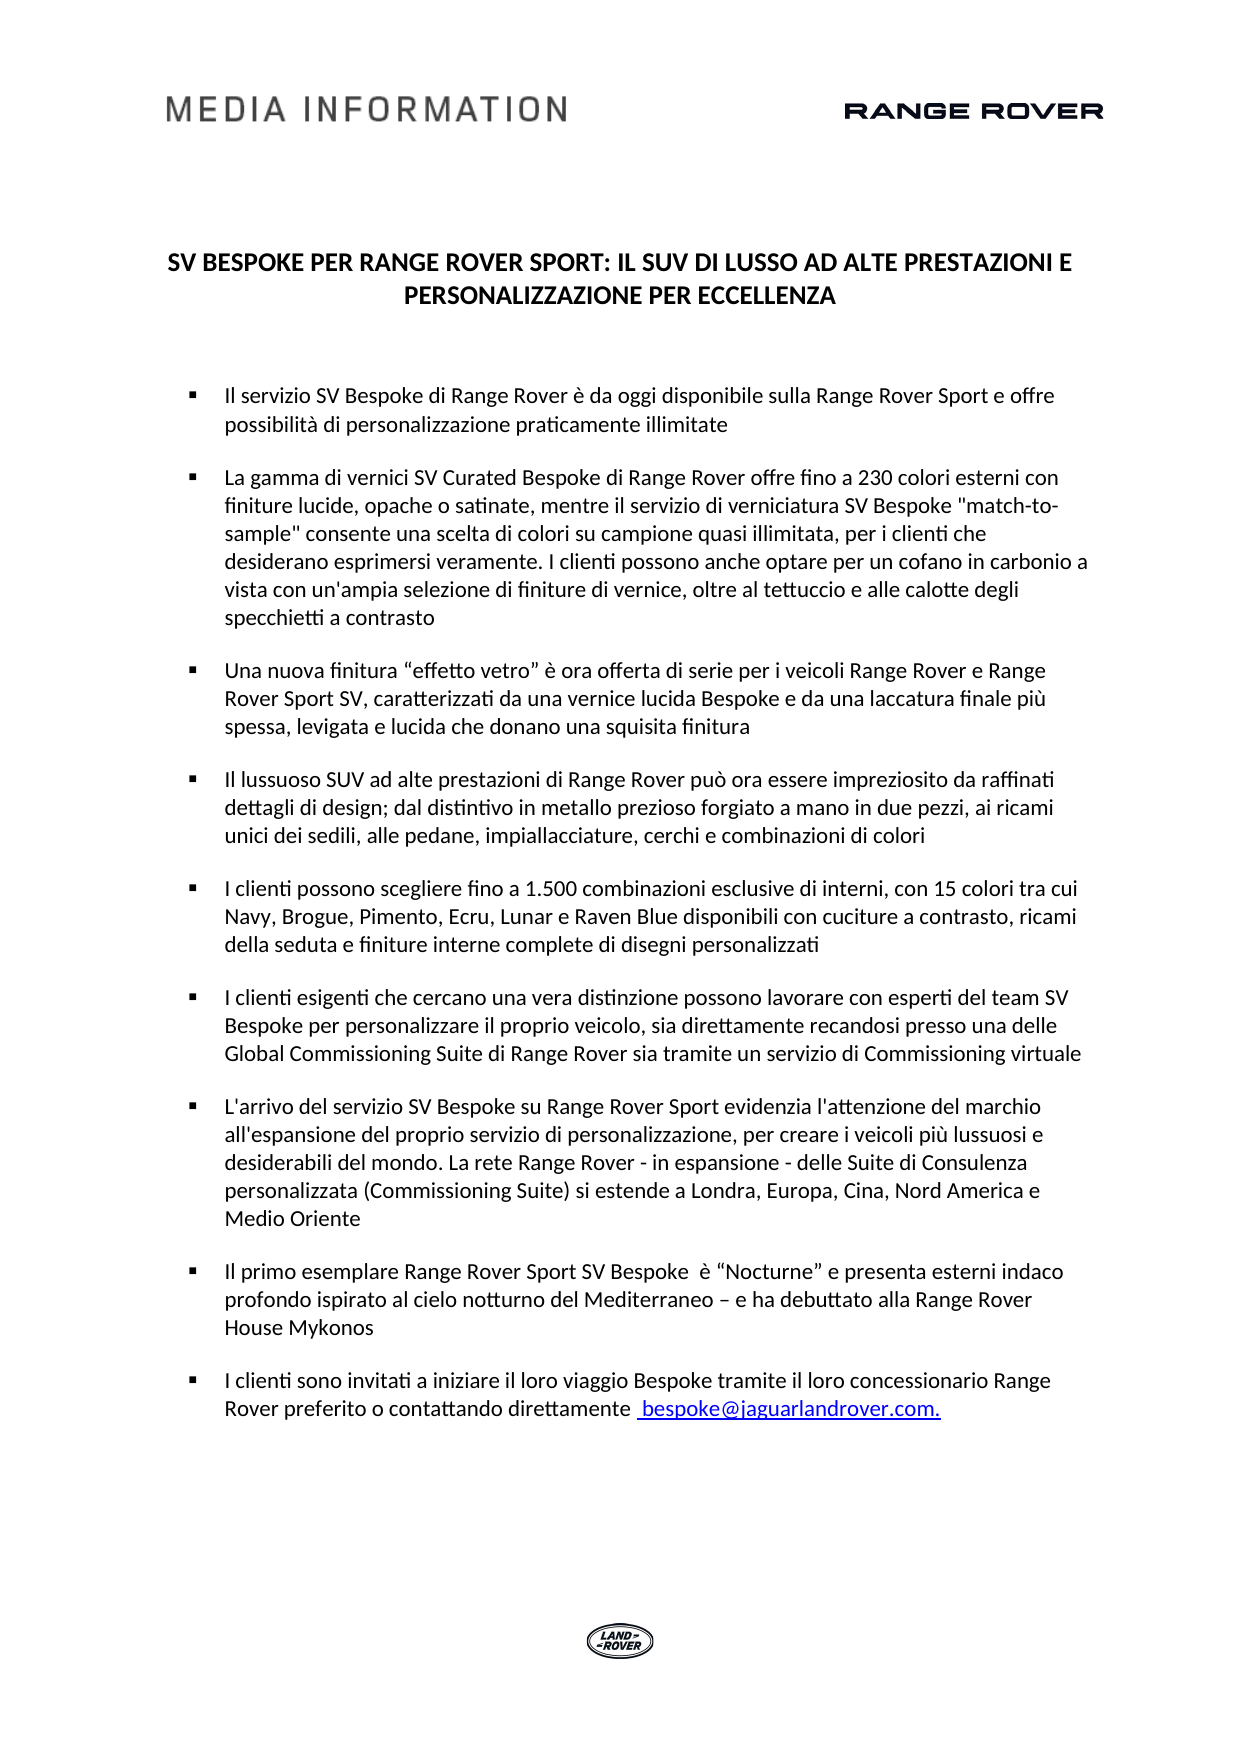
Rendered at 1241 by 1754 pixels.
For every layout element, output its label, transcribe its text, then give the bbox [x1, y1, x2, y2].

list I clienti sono invitati a iniziare il loro viaggio Bespoke tramite il loro concessionario Range Rover preferito o contattando direttamente bespoke@jaguarlandrover.com. [187, 1366, 1090, 1422]
list I clienti possono scegliere fino a 1.500 combinazioni esclusive di interni, con 15 colori tra cui Navy, Brogue, Pimento, Ecru, Lunar e Raven Blue disponibili con cuciture a contrasto, ricami della seduta e finiture interne complete di disegni personalizzati [187, 874, 1090, 958]
picture [150, 75, 588, 154]
list Una nuova finitura “effetto vetro” è ora offerta di serie per i veicoli Range Rover e Range Rover Sport SV, caratterizzati da una vernice lucida Bespoke e da una laccatura finale più spessa, levigata e lucida che donano una squisita finitura [187, 656, 1090, 740]
picture [586, 1623, 654, 1659]
picture [845, 103, 1104, 119]
list I clienti esigenti che cercano una vera distinzione possono lavorare con esperti del team SV Bespoke per personalizzare il proprio veicolo, sia direttamente recandosi presso una delle Global Commissioning Suite di Range Rover sia tramite un servizio di Commissioning virtuale [187, 983, 1090, 1067]
list L'arrivo del servizio SV Bespoke su Range Rover Sport evidenzia l'attenzione del marchio all'espansione del proprio servizio di personalizzazione, per creare i veicoli più lussuosi e desiderabili del mondo. La rete Range Rover - in espansione - delle Suite di Consulenza personalizzata (Commissioning Suite) si estende a Londra, Europa, Cina, Nord America e Medio Oriente [187, 1092, 1090, 1232]
list Il lussuoso SUV ad alte prestazioni di Range Rover può ora essere impreziosito da raffinati dettagli di design; dal distintivo in metallo prezioso forgiato a mano in due pezzi, ai ricami unici dei sedili, alle pedane, impiallacciature, cerchi e combinazioni di colori [187, 765, 1090, 849]
list Il servizio SV Bespoke di Range Rover è da oggi disponibile sulla Range Rover Sport e offre possibilità di personalizzazione praticamente illimitate [187, 382, 1090, 438]
list La gamma di vernici SV Curated Bespoke di Range Rover offre fino a 230 colori esterni con finiture lucide, opache o satinate, mentre il servizio di verniciatura SV Bespoke "match-to-sample" consente una scelta di colori su campione quasi illimitata, per i clienti che desiderano esprimersi veramente. I clienti possono anche optare per un cofano in carbonio a vista con un'ampia selezione di finiture di vernice, oltre al tettuccio e alle calotte degli specchietti a contrasto [187, 463, 1090, 631]
list Il primo esemplare Range Rover Sport SV Bespoke è “Nocturne” e presenta esterni indaco profondo ispirato al cielo notturno del Mediterraneo – e ha debuttato alla Range Rover House Mykonos [187, 1257, 1090, 1341]
text SV BESPOKE PER RANGE ROVER SPORT: IL SUV DI LUSSO AD ALTE PRESTAZIONI E PERSONALIZZAZIONE PER ECCELLENZA [150, 245, 1090, 311]
